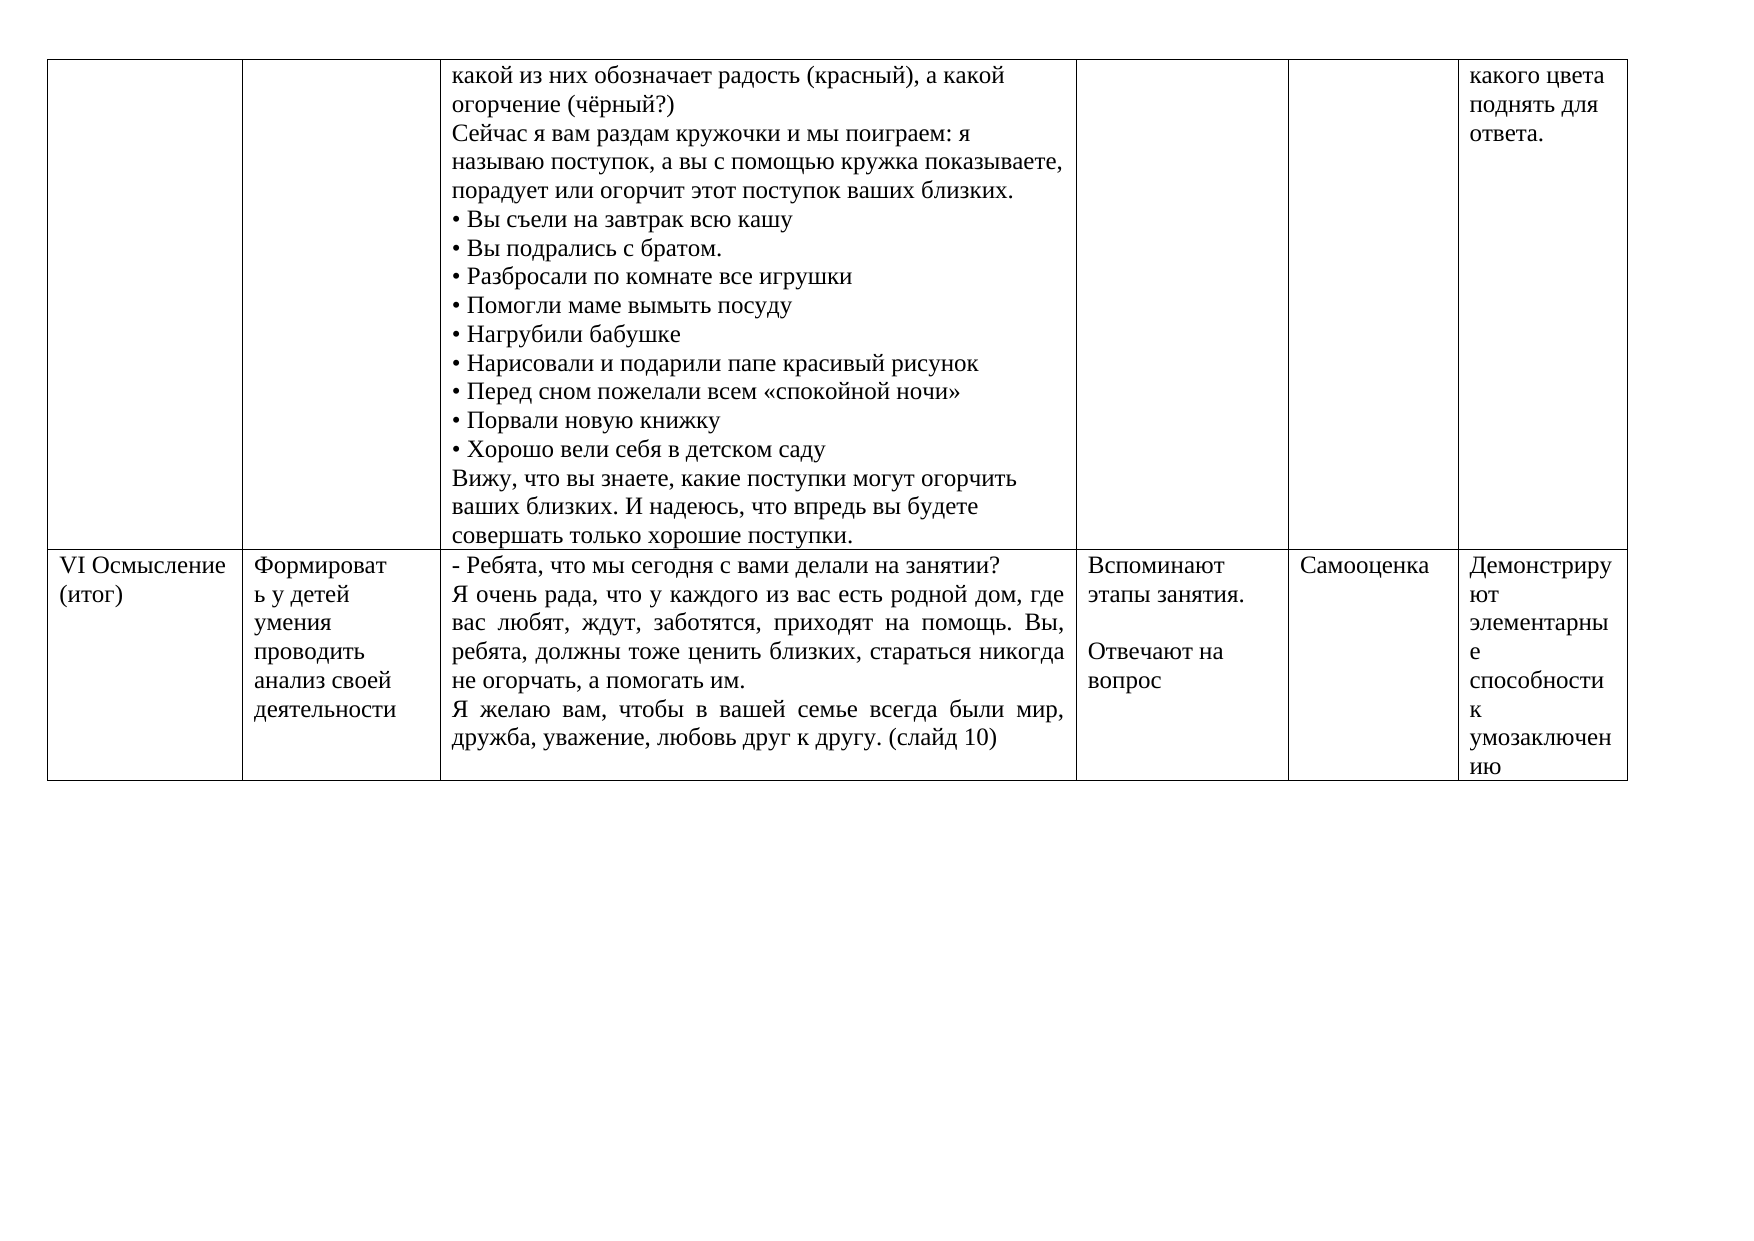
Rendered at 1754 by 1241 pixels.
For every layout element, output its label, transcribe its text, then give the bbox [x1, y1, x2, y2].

table_cell - Ребята, что мы сегодня с вами делали на занятии? Я очень рада, что у каждого из вас есть родной дом, где вас любят, ждут, заботятся, приходят на помощь. Вы, ребята, должны тоже ценить близких, стараться никогда не огорчать, а помогать им. Я желаю вам, чтобы в вашей семье всегда были мир, дружба, уважение, любовь друг к другу. (слайд 10) [441, 550, 1076, 780]
table_cell Вспоминают этапы занятия. Отвечают на вопрос [1077, 550, 1288, 780]
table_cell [1459, 60, 1627, 549]
table_cell VI Осмысление (итог) [48, 550, 242, 780]
table_cell [243, 550, 440, 780]
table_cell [1289, 60, 1458, 549]
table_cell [48, 60, 242, 549]
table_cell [243, 60, 440, 549]
table_cell Самооценка [1289, 550, 1458, 780]
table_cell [441, 60, 1076, 549]
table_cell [1077, 60, 1288, 549]
table_cell Демонстрируют элементарные способности к умозаключению [1459, 550, 1627, 780]
